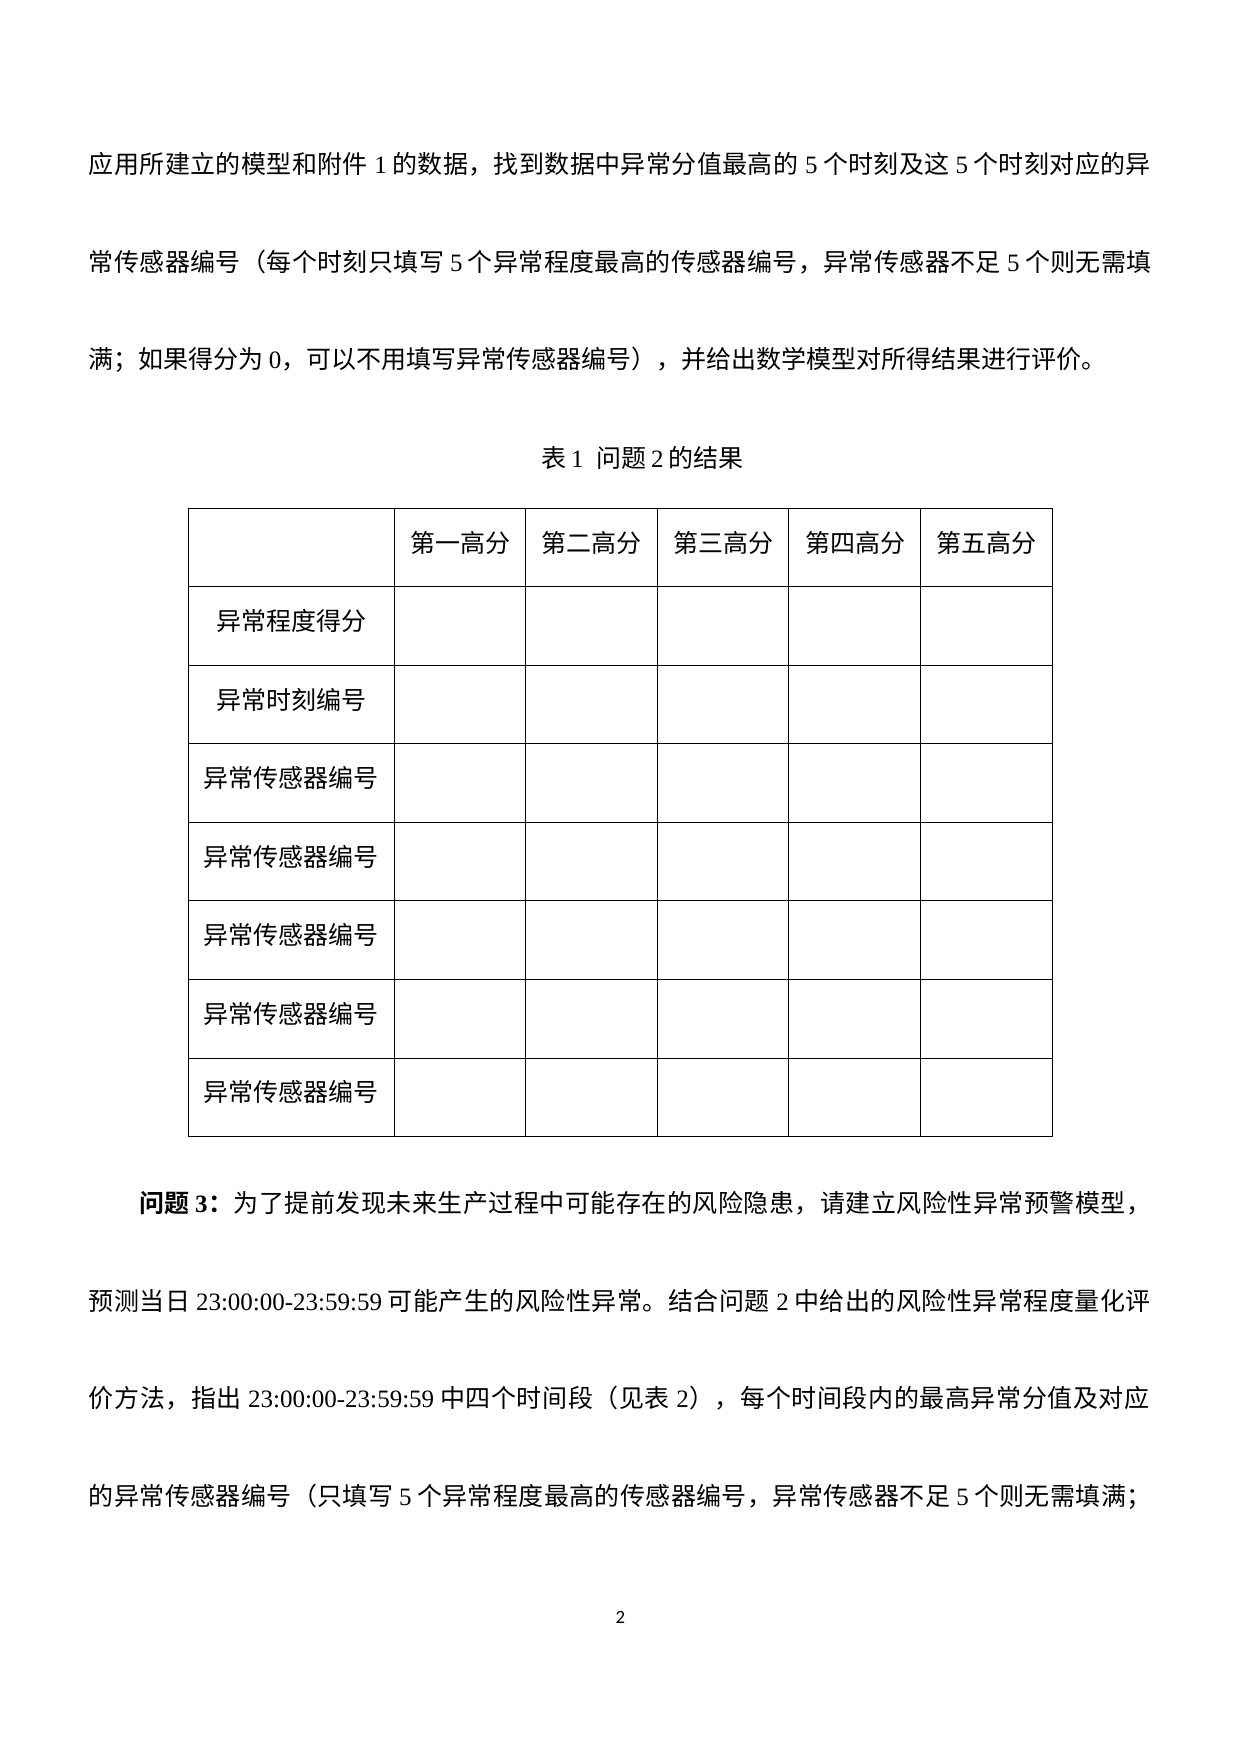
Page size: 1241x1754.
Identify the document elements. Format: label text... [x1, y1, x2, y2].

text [89, 130, 1152, 390]
table_cell [658, 666, 788, 743]
table_cell [658, 980, 788, 1057]
table_cell [921, 1059, 1052, 1136]
table_cell [658, 744, 788, 822]
table_cell [921, 587, 1052, 665]
list 表1 问题2的结果 [132, 424, 1152, 489]
table_cell [395, 1059, 525, 1136]
table_cell [789, 666, 920, 743]
table_cell [526, 823, 657, 900]
table_cell [395, 980, 525, 1057]
table_cell [789, 980, 920, 1057]
table_cell [658, 1059, 788, 1136]
table_cell [921, 823, 1052, 900]
table_header 第三高分 [658, 509, 788, 586]
table_cell [921, 901, 1052, 979]
table_cell [658, 901, 788, 979]
table_cell [526, 901, 657, 979]
table_cell [526, 1059, 657, 1136]
table_cell [789, 744, 920, 822]
table_cell 异常传感器编号 [189, 901, 394, 979]
table_cell [526, 980, 657, 1057]
table_cell 异常程度得分 [189, 587, 394, 665]
table_cell [526, 744, 657, 822]
table_cell [921, 666, 1052, 743]
table_header 第二高分 [526, 509, 657, 586]
table_cell [395, 823, 525, 900]
table_cell [395, 744, 525, 822]
table_cell 异常传感器编号 [189, 744, 394, 822]
table_cell 异常传感器编号 [189, 823, 394, 900]
table_cell [395, 901, 525, 979]
table_cell [789, 823, 920, 900]
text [89, 1169, 1152, 1527]
table_header 第一高分 [395, 509, 525, 586]
table_cell [395, 587, 525, 665]
table_cell [921, 744, 1052, 822]
table_cell 异常传感器编号 [189, 1059, 394, 1136]
table_header 第四高分 [789, 509, 920, 586]
table_cell [526, 587, 657, 665]
table_cell [921, 980, 1052, 1057]
table_cell [658, 587, 788, 665]
table_cell [658, 823, 788, 900]
table_cell [789, 1059, 920, 1136]
table_cell [789, 587, 920, 665]
table_cell [526, 666, 657, 743]
table_header 第五高分 [921, 509, 1052, 586]
table_cell 异常传感器编号 [189, 980, 394, 1057]
table_cell 异常时刻编号 [189, 666, 394, 743]
table_cell [395, 666, 525, 743]
table_cell [789, 901, 920, 979]
table_header [189, 509, 394, 586]
